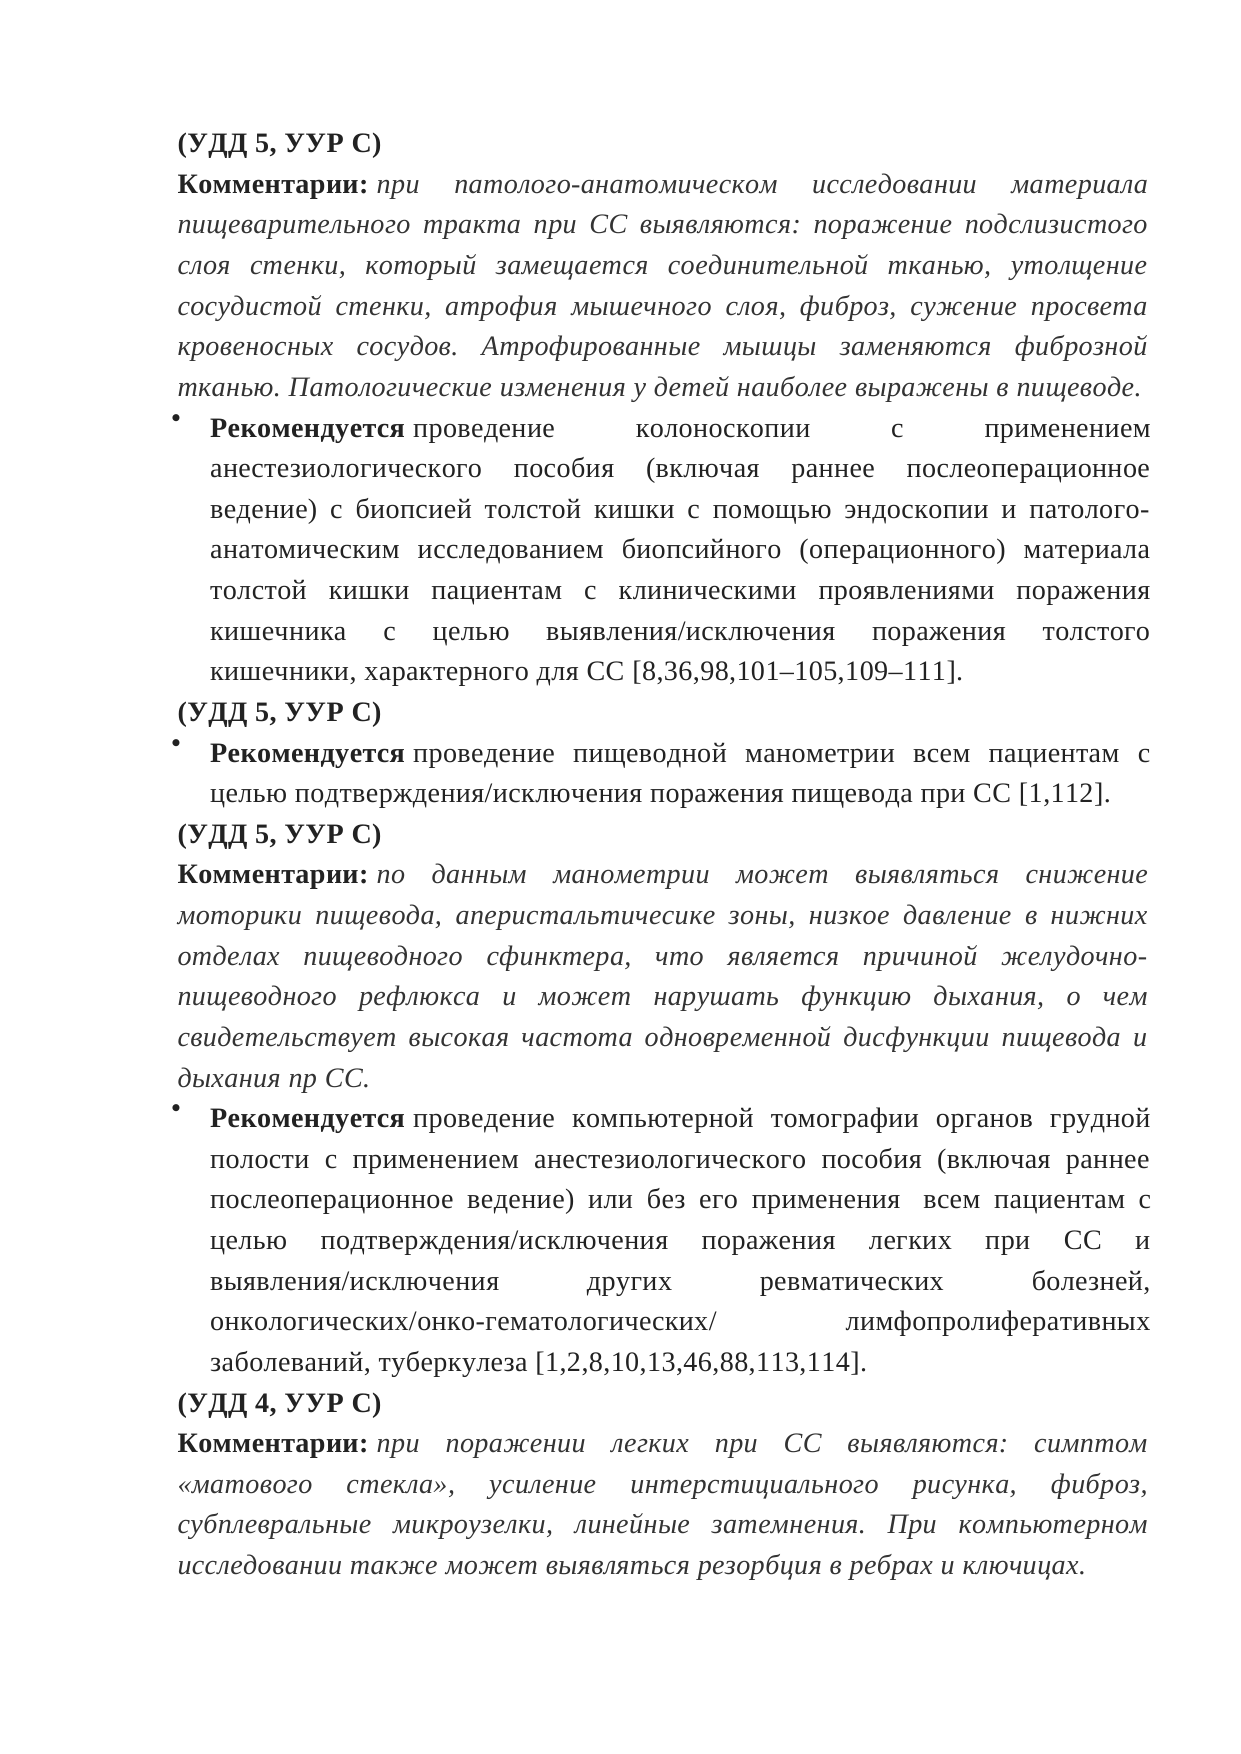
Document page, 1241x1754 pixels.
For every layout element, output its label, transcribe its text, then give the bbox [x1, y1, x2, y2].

text (УДД 5, УУР С) [177, 687, 1152, 727]
list Рекомендуется проведение колоноскопии с применением анестезиологического пособия (включая раннее послеоперационное ведение) с биопсией толстой кишки с помощью эндоскопии и патолого-анатомическим исследованием биопсийного (операционного) материала толстой кишки пациентам с клиническими проявлениями поражения кишечника с целью выявления/исключения поражения толстого кишечники, характерного для СС [8,36,98,101–105,109–111]. [172, 402, 1152, 687]
text Комментарии: при поражении легких при СС выявляются: симптом «матового стекла», усиление интерстициального рисунка, фиброз, субплевральные микроузелки, линейные затемнения. При компьютерном исследовании также может выявляться резорбция в ребрах и ключицах. [177, 1418, 1152, 1581]
text Комментарии: по данным манометрии может выявляться снижение моторики пищевода, аперистальтичесике зоны, низкое давление в нижних отделах пищеводного сфинктера, что является причиной желудочно-пищеводного рефлюкса и может нарушать функцию дыхания, о чем свидетельствует высокая частота одновременной дисфункции пищевода и дыхания пр СС. [177, 849, 1152, 1093]
text Комментарии: при патолого-анатомическом исследовании материала пищеварительного тракта при СС выявляются: поражение подслизистого слоя стенки, который замещается соединительной тканью, утолщение сосудистой стенки, атрофия мышечного слоя, фиброз, сужение просвета кровеносных сосудов. Атрофированные мышцы заменяются фиброзной тканью. Патологические изменения у детей наиболее выражены в пищеводе. [177, 159, 1152, 402]
text (УДД 5, УУР С) [177, 809, 1152, 849]
text (УДД 5, УУР С) [177, 118, 1152, 159]
text (УДД 4, УУР С) [177, 1377, 1152, 1418]
list Рекомендуется проведение компьютерной томографии органов грудной полости с применением анестезиологического пособия (включая раннее послеоперационное ведение) или без его применения всем пациентам с целью подтверждения/исключения поражения легких при СС и выявления/исключения других ревматических болезней, онкологических/онко-гематологических/ лимфопролиферативных заболеваний, туберкулеза [1,2,8,10,13,46,88,113,114]. [172, 1093, 1152, 1377]
list Рекомендуется проведение пищеводной манометрии всем пациентам с целью подтверждения/исключения поражения пищевода при СС [1,112]. [172, 727, 1152, 809]
